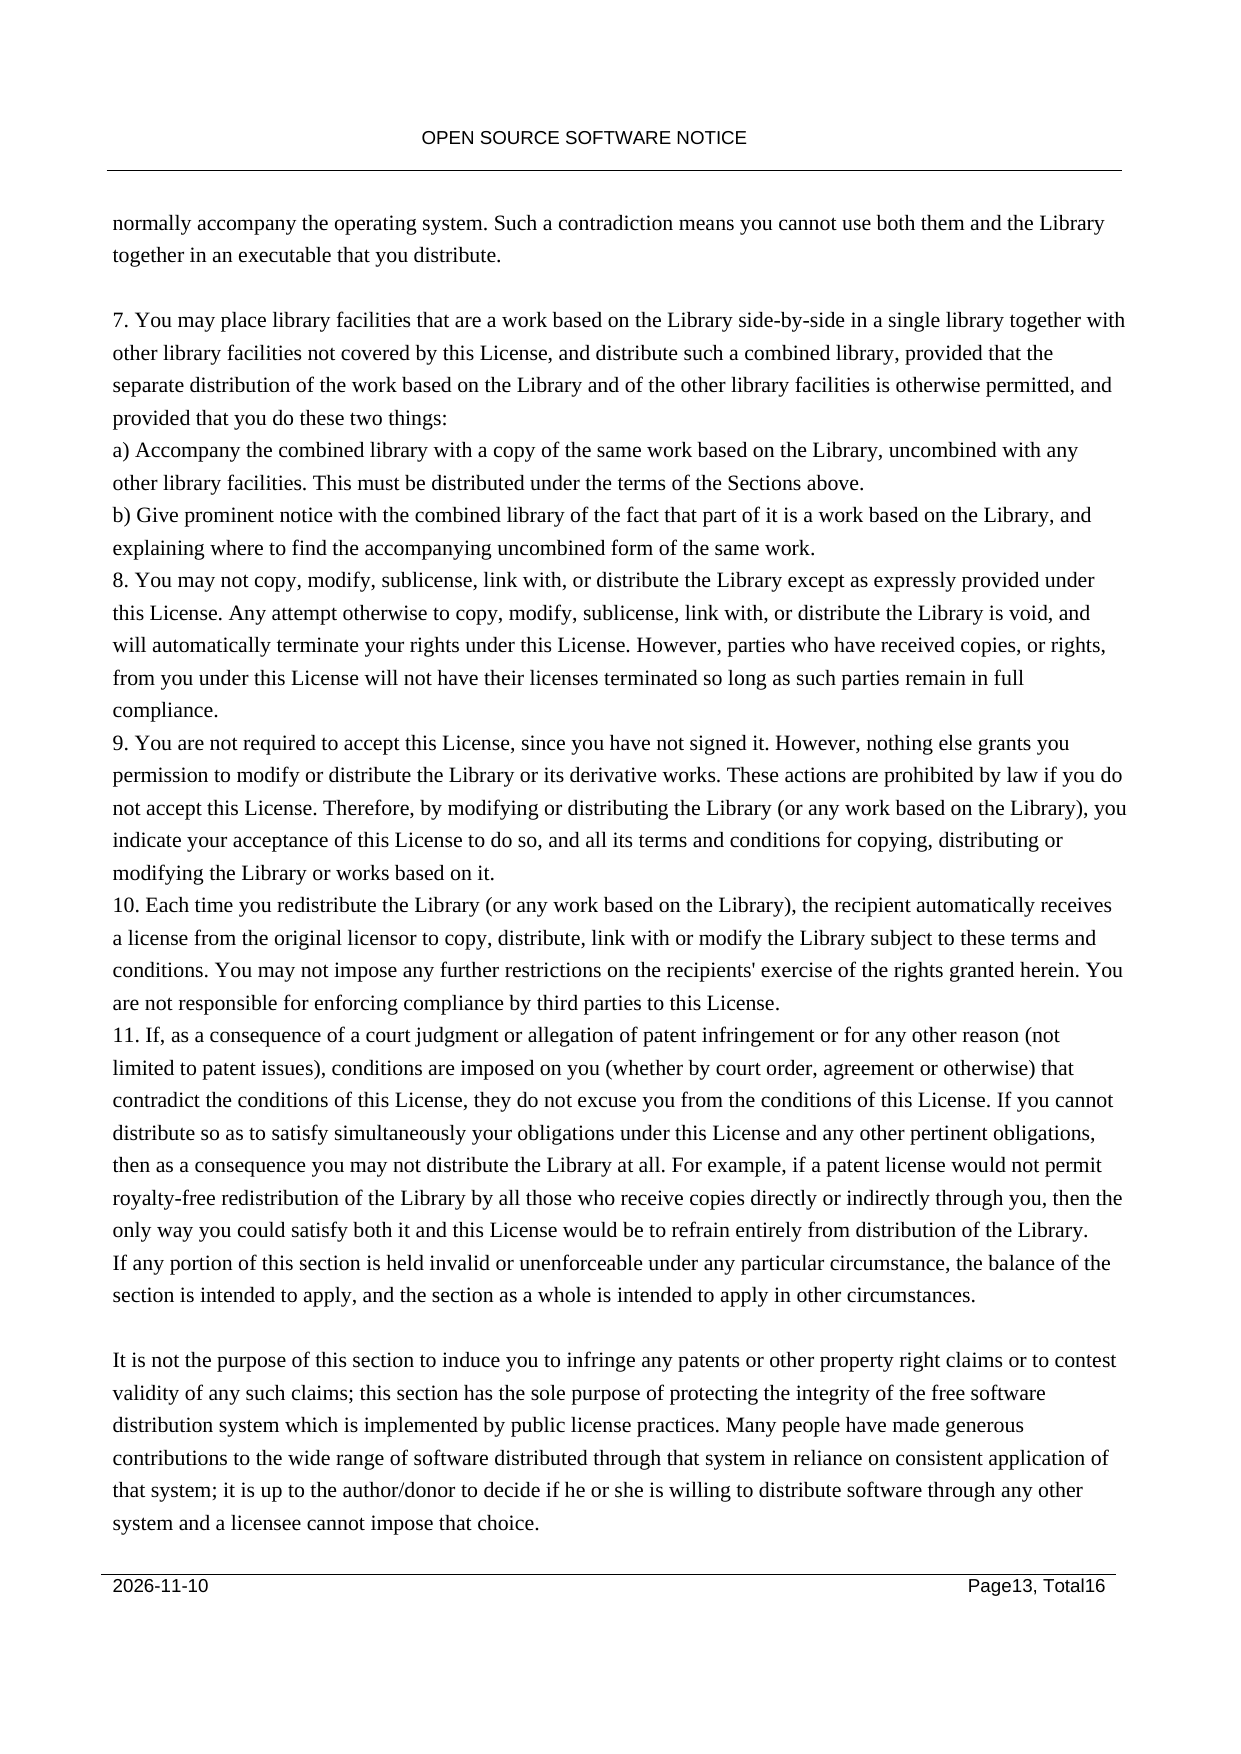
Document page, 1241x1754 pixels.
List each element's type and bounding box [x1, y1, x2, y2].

text [112, 206, 1128, 1539]
